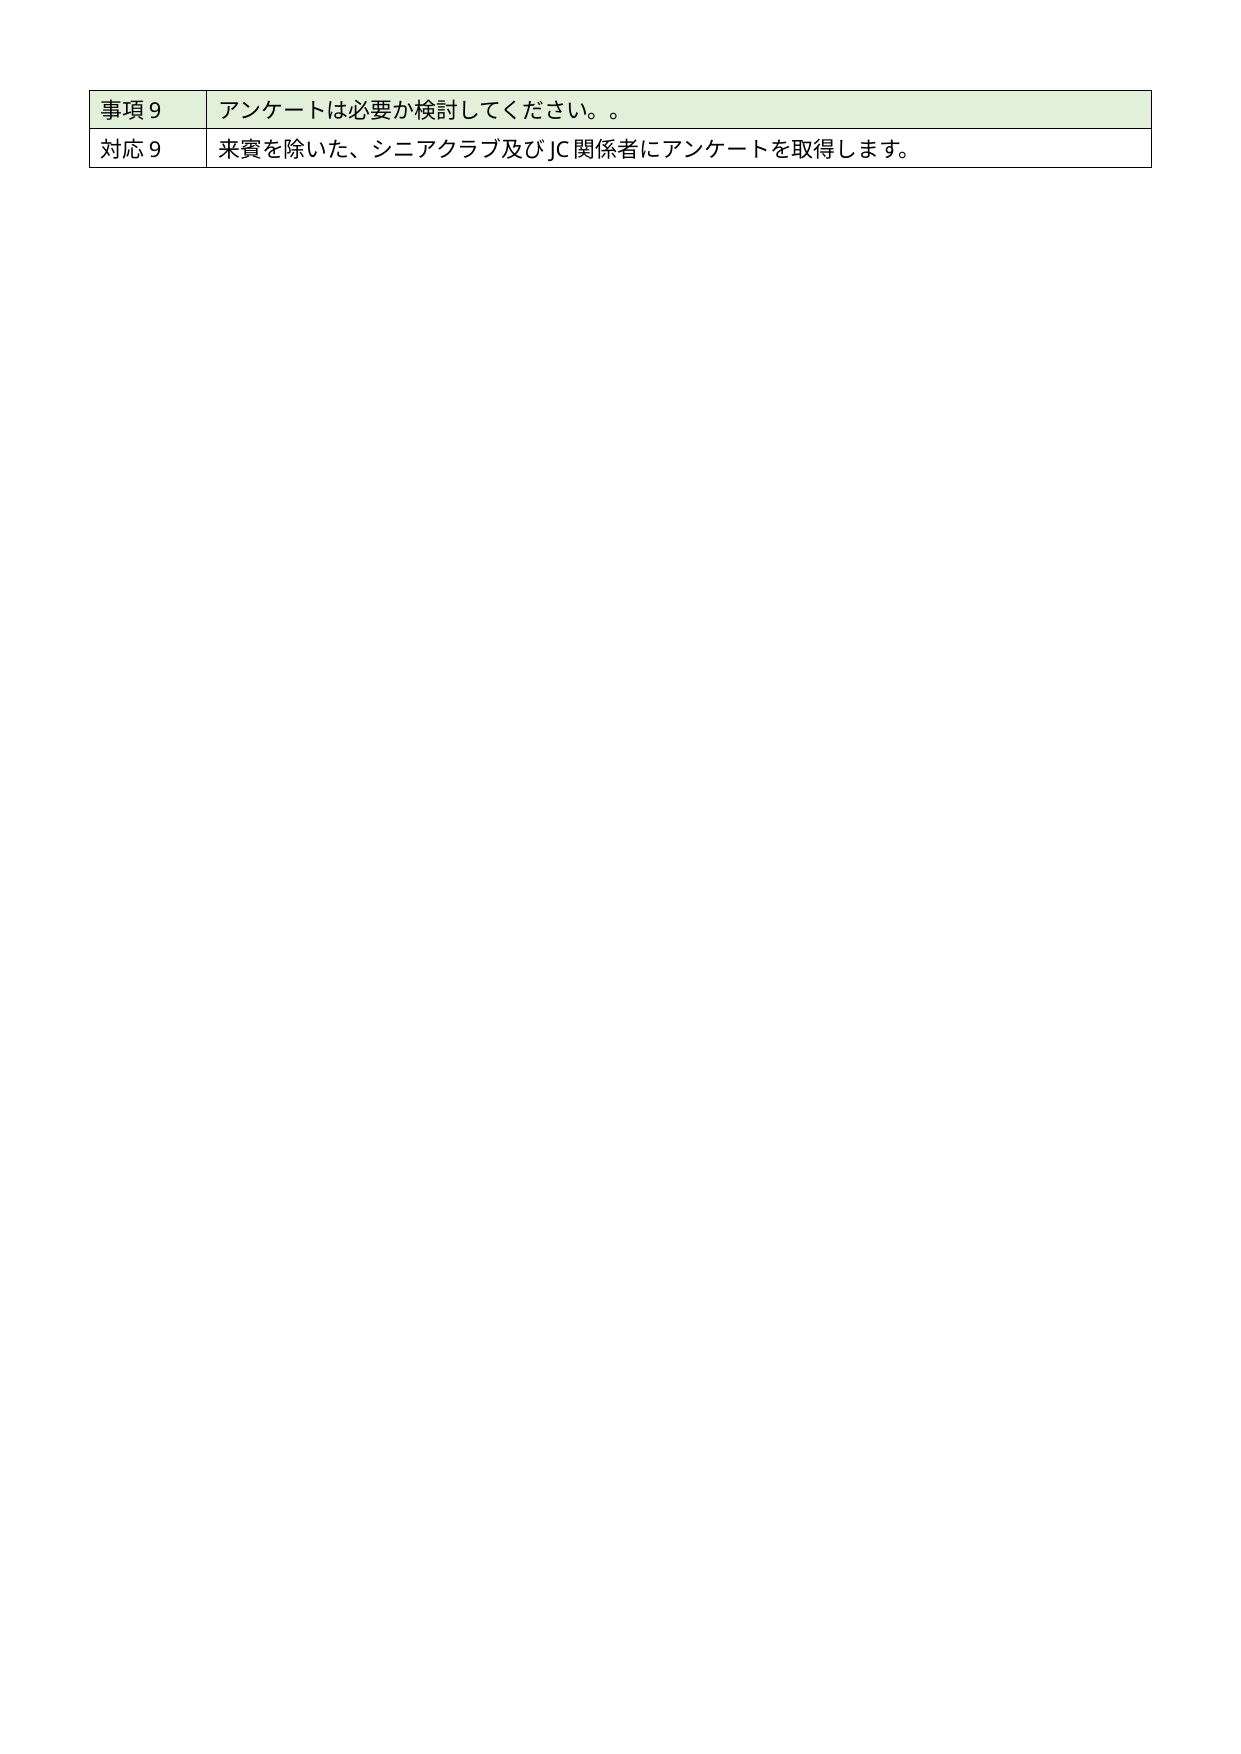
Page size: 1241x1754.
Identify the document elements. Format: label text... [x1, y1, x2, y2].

table_cell 事項9 [90, 91, 206, 128]
table_cell 対応9 [90, 129, 206, 167]
table_cell アンケートは必要か検討してください。。 [207, 91, 1151, 128]
table_cell 来賓を除いた、シニアクラブ及びJC関係者にアンケートを取得します。 [207, 129, 1151, 167]
